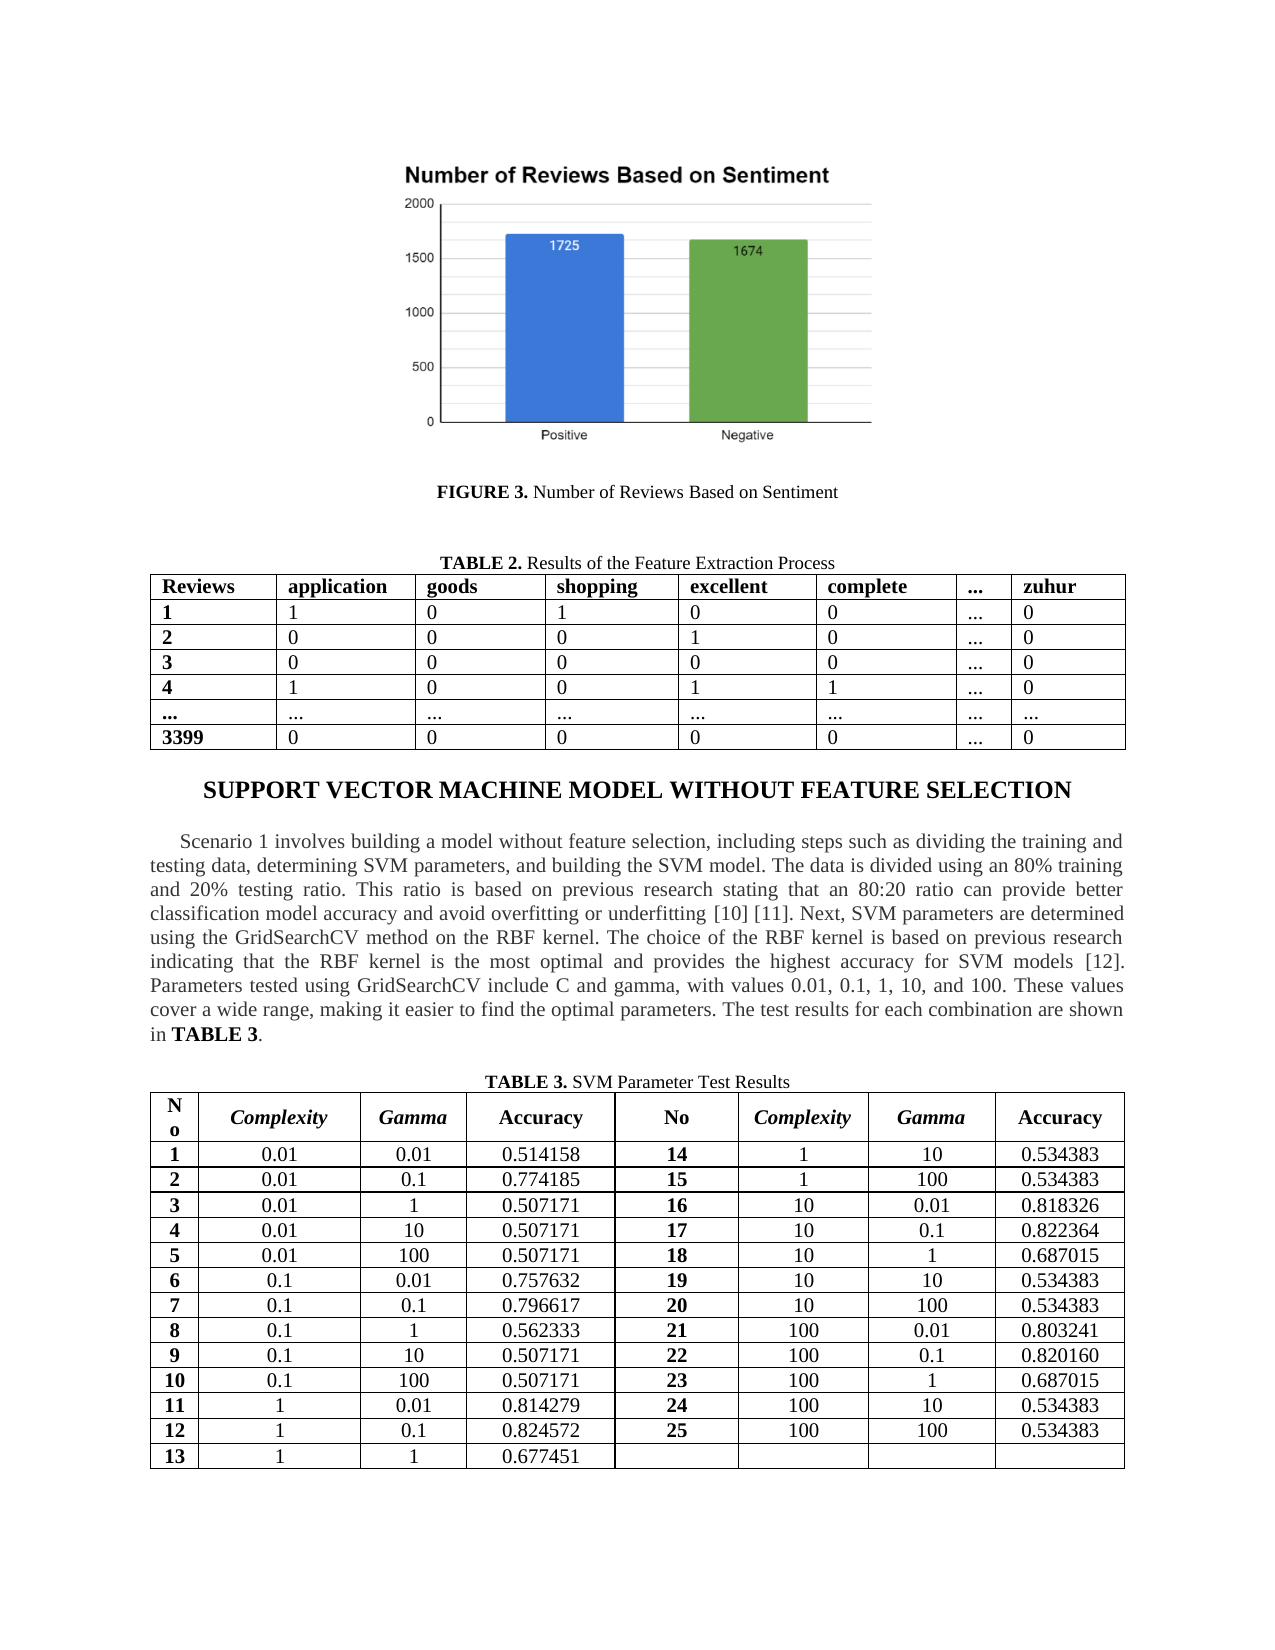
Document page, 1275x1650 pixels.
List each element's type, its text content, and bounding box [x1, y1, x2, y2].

table_cell 0 [1012, 675, 1125, 699]
table_cell 0.1 [361, 1168, 466, 1191]
table_cell 0 [1012, 625, 1125, 649]
table_cell ... [957, 675, 1011, 699]
table_cell 1 [361, 1444, 466, 1468]
table_cell ... [416, 700, 545, 724]
table_cell 0 [416, 725, 545, 749]
table_cell [739, 1444, 750, 1468]
table_cell 0 [1012, 725, 1125, 749]
table_cell 0.01 [199, 1168, 360, 1191]
table_cell 0.1 [361, 1419, 466, 1442]
table_cell 3 [151, 650, 276, 674]
table_cell 1 [199, 1393, 360, 1417]
table_cell ... [957, 700, 1011, 724]
table_cell ... [277, 700, 415, 724]
picture [389, 150, 886, 457]
table_cell [857, 1444, 868, 1468]
table_cell 0 [416, 675, 545, 699]
table_cell 1 [679, 675, 816, 699]
table_cell 1 [361, 1318, 466, 1342]
table_cell 4 [151, 1218, 198, 1242]
table_header Reviews [151, 575, 276, 598]
table_cell 1 [679, 625, 816, 649]
table_cell ... [957, 625, 1011, 649]
table_cell 1 [277, 675, 415, 699]
table_cell 0 [277, 650, 415, 674]
table_cell 8 [151, 1318, 198, 1342]
table_cell 1 [151, 600, 276, 624]
table_cell 0.01 [199, 1243, 360, 1267]
table_cell 0 [416, 600, 545, 624]
table_cell ... [817, 700, 956, 724]
table_header excellent [679, 575, 816, 598]
table_cell 100 [361, 1368, 466, 1392]
table_cell 12 [151, 1419, 198, 1442]
table_header No [151, 1093, 198, 1141]
table_cell 0 [416, 650, 545, 674]
table_cell 1 [199, 1419, 360, 1442]
table_cell 0 [1012, 600, 1125, 624]
table_cell 1 [361, 1193, 466, 1217]
table_cell 3 [151, 1193, 198, 1217]
table_header Accuracy [467, 1093, 614, 1141]
table_cell 7 [151, 1293, 198, 1317]
table_cell 13 [151, 1444, 198, 1468]
table_cell 10 [361, 1343, 466, 1367]
table_cell [996, 1444, 1007, 1468]
table_cell 0 [679, 650, 816, 674]
table_cell 0.01 [361, 1268, 466, 1292]
table_cell 0.1 [199, 1268, 360, 1292]
table_header Gamma [869, 1093, 995, 1141]
table_cell [869, 1444, 879, 1468]
table_cell 0 [546, 725, 678, 749]
table_header zuhur [1012, 575, 1125, 598]
table_cell 100 [361, 1243, 466, 1267]
table_cell 9 [151, 1343, 198, 1367]
table_cell 0.1 [199, 1368, 360, 1392]
table_cell 1 [817, 675, 956, 699]
table_cell 0 [817, 600, 956, 624]
table_header Accuracy [996, 1093, 1124, 1141]
table_cell 0 [1012, 650, 1125, 674]
table_cell 1 [199, 1444, 360, 1468]
table_header No [616, 1093, 738, 1141]
table_cell 2 [151, 625, 276, 649]
table_cell 2 [151, 1168, 198, 1191]
table_cell 6 [151, 1268, 198, 1292]
table_cell 0 [679, 725, 816, 749]
table_cell 0.1 [199, 1318, 360, 1342]
table_cell 11 [151, 1393, 198, 1417]
table_cell 10 [151, 1368, 198, 1392]
table_cell 4 [151, 675, 276, 699]
table_header Complexity [199, 1093, 360, 1141]
table_cell 0 [546, 675, 678, 699]
text FIGURE 3. Number of Reviews Based on Sentiment [150, 481, 1125, 503]
text TABLE 2. Results of the Feature Extraction Process [150, 552, 1125, 573]
table_cell 0.01 [199, 1193, 360, 1217]
table_cell 0 [277, 725, 415, 749]
table_cell 0 [817, 725, 956, 749]
table_cell 1 [277, 600, 415, 624]
table_cell ... [679, 700, 816, 724]
table_cell ... [151, 700, 276, 724]
table_cell 1 [151, 1142, 198, 1166]
table_cell 0.01 [199, 1218, 360, 1242]
text TABLE 3. SVM Parameter Test Results [150, 1071, 1125, 1092]
table_cell ... [546, 700, 678, 724]
table_cell 0.1 [199, 1293, 360, 1317]
table_header Complexity [739, 1093, 868, 1141]
table_header ... [957, 575, 1011, 598]
table_cell 0.01 [199, 1142, 360, 1166]
table_header shopping [546, 575, 678, 598]
table_cell 0 [679, 600, 816, 624]
table_cell 0.01 [361, 1393, 466, 1417]
table_header Gamma [361, 1093, 466, 1141]
table_cell 1 [546, 600, 678, 624]
table_cell ... [1012, 700, 1125, 724]
table_cell 0 [546, 625, 678, 649]
table_cell 10 [361, 1218, 466, 1242]
table_cell 3399 [151, 725, 276, 749]
table_cell 0.1 [199, 1343, 360, 1367]
table_cell 0 [817, 650, 956, 674]
table_cell 5 [151, 1243, 198, 1267]
table_cell 0 [277, 625, 415, 649]
table_cell 0.1 [361, 1293, 466, 1317]
table_cell ... [957, 650, 1011, 674]
table_cell ... [957, 725, 1011, 749]
table_cell [984, 1444, 995, 1468]
table_cell 0 [546, 650, 678, 674]
table_cell 0.01 [361, 1142, 466, 1166]
table_cell [616, 1444, 626, 1468]
text Scenario 1 involves building a model without feature selection, including steps such as dividing the training and testing data, determining SVM parameters, and building the SVM model. The data is divided using an 80% training and 20% testing ratio. This ratio is based on previous research stating that an 80:20 ratio can provide better classification model accuracy and avoid overfitting or underfitting [10] [11]. Next, SVM parameters are determined using the GridSearchCV method on the RBF kernel. The choice of the RBF kernel is based on previous research indicating that the RBF kernel is the most optimal and provides the highest accuracy for SVM models [12]. Parameters tested using GridSearchCV include C and gamma, with values 0.01, 0.1, 1, 10, and 100. These values cover a wide range, making it easier to find the optimal parameters. The test results for each combination are shown in TABLE 3. [150, 829, 1125, 1046]
table_header goods [416, 575, 545, 598]
subtitle SUPPORT VECTOR MACHINE MODEL WITHOUT FEATURE SELECTION [150, 775, 1125, 804]
table_cell 0 [416, 625, 545, 649]
table_cell ... [957, 600, 1011, 624]
table_cell [727, 1444, 738, 1468]
table_header application [277, 575, 415, 598]
table_cell 0 [817, 625, 956, 649]
table_header complete [817, 575, 956, 598]
table_cell [1113, 1444, 1124, 1468]
